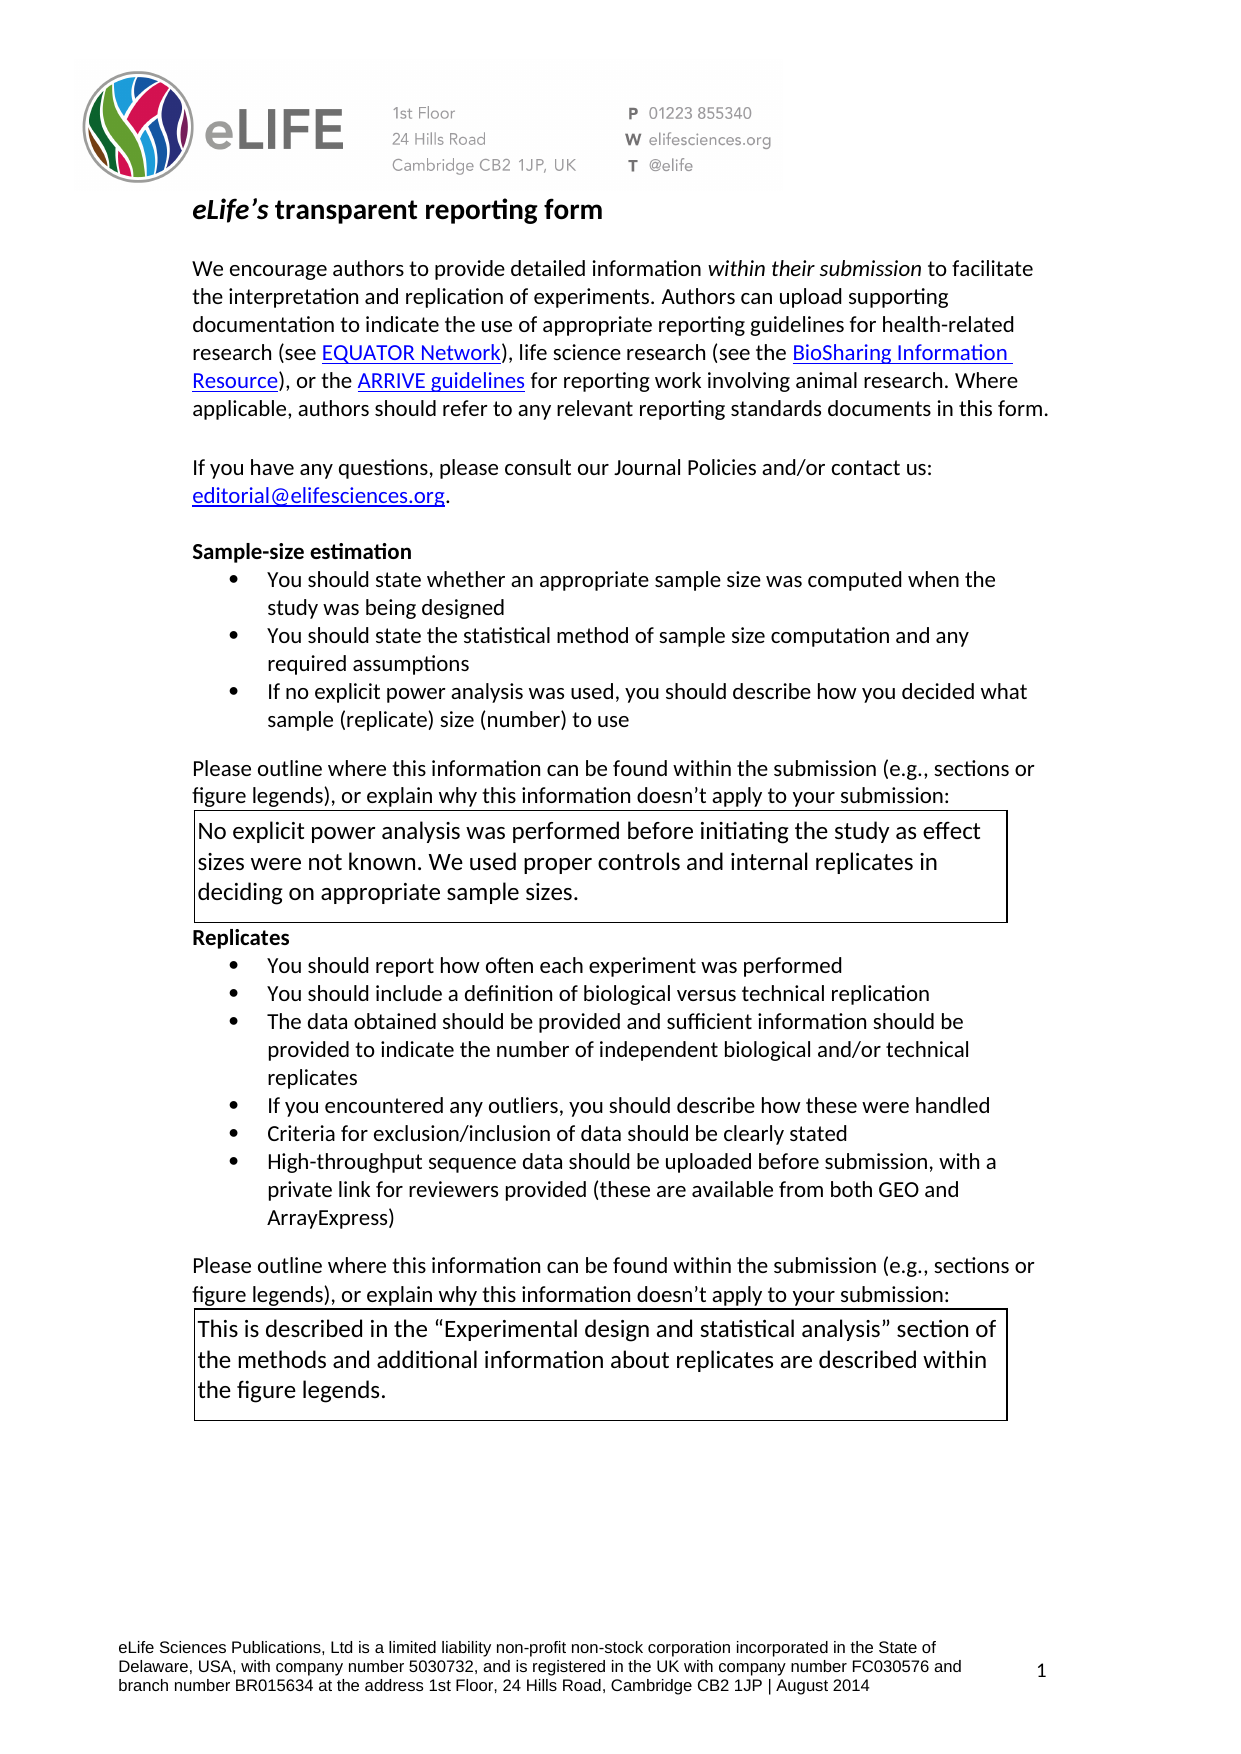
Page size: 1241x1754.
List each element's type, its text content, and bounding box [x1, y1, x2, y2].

text No explicit power analysis was performed before initiating the study as effect sizes were not known. We used proper controls and internal replicates in deciding on appropriate sample sizes. [195, 813, 1006, 909]
list Criteria for exclusion/inclusion of data should be clearly stated [229, 1119, 1053, 1147]
list If you encountered any outliers, you should describe how these were handled [229, 1091, 1053, 1119]
list If no explicit power analysis was used, you should describe how you decided what sample (replicate) size (number) to use [229, 677, 1053, 733]
list The data obtained should be provided and sufficient information should be provided to indicate the number of independent biological and/or technical replicates [229, 1007, 1053, 1091]
text Replicates [192, 838, 1053, 951]
list High-throughput sequence data should be uploaded before submission, with a private link for reviewers provided (these are available from both GEO and ArrayExpress) [229, 1147, 1053, 1231]
text eLife’s transparent reporting form [192, 191, 1053, 226]
list You should state whether an appropriate sample size was computed when the study was being designed [229, 565, 1053, 621]
list You should state the statistical method of sample size computation and any required assumptions [229, 621, 1053, 677]
list You should report how often each experiment was performed [229, 951, 1053, 979]
text If you have any questions, please consult our Journal Policies and/or contact us: editorial@elifesciences.org. [192, 453, 1053, 509]
text Sample-size estimation [192, 537, 1053, 565]
list You should include a definition of biological versus technical replication [229, 979, 1053, 1007]
text We encourage authors to provide detailed information within their submission to facilitate the interpretation and replication of experiments. Authors can upload supporting documentation to indicate the use of appropriate reporting guidelines for health-related research (see EQUATOR Network), life science research (see the BioSharing Information Resource), or the ARRIVE guidelines for reporting work involving animal research. Where applicable, authors should refer to any relevant reporting standards documents in this form. [192, 254, 1053, 423]
picture [73, 59, 784, 191]
text This is described in the “Experimental design and statistical analysis” section of the methods and additional information about replicates are described within the figure legends. [195, 1311, 1006, 1407]
